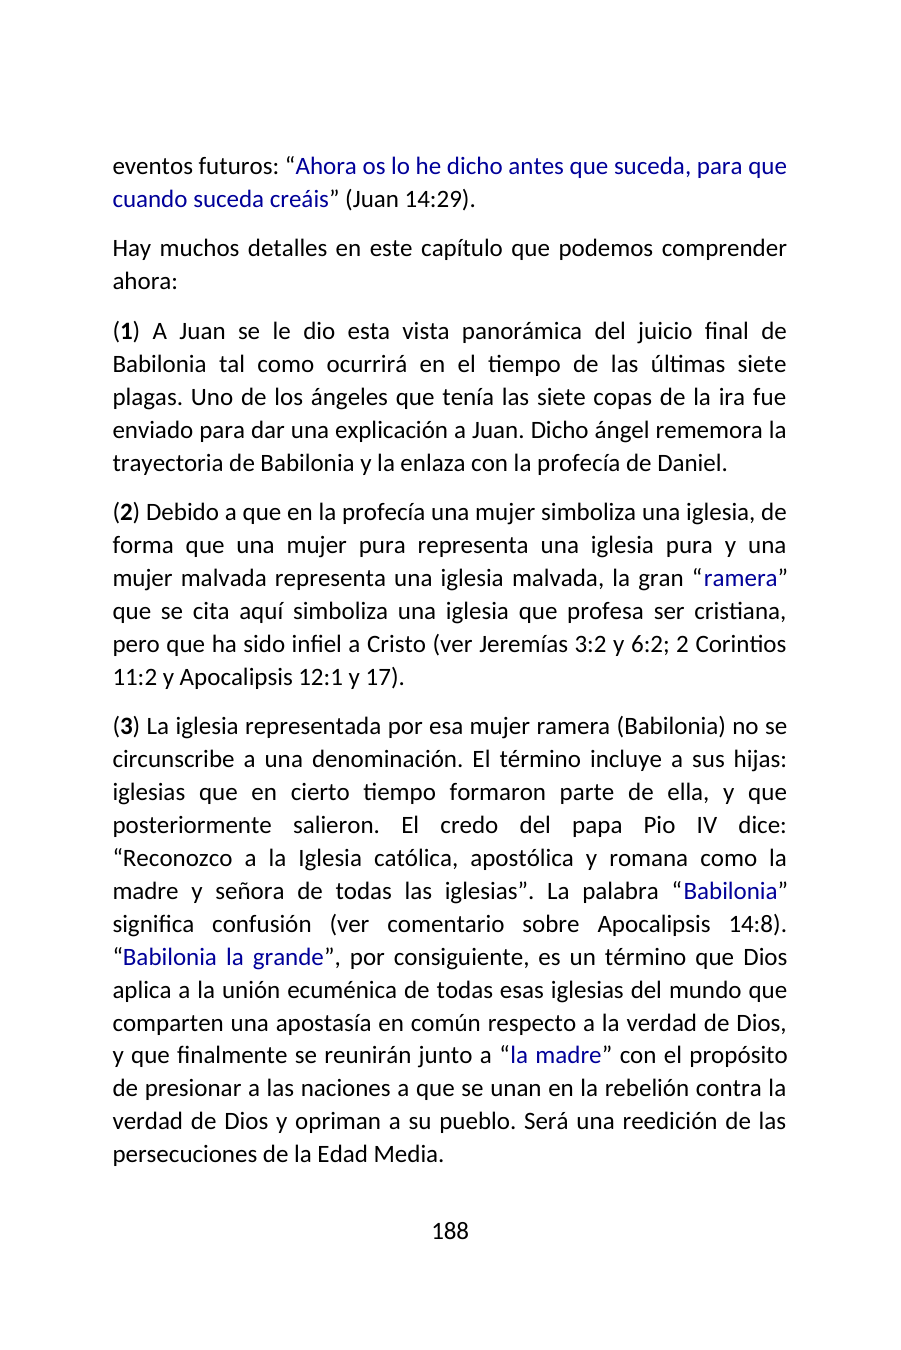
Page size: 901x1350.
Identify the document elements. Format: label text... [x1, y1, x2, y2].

text (2) Debido a que en la profecía una mujer simboliza una iglesia, de forma que una mujer pura representa una iglesia pura y una mujer malvada representa una iglesia malvada, la gran “ramera” que se cita aquí simboliza una iglesia que profesa ser cristiana, pero que ha sido infiel a Cristo (ver Jeremías 3:2 y 6:2; 2 Corintios 11:2 y Apocalipsis 12:1 y 17). [112, 496, 788, 691]
text (3) La iglesia representada por esa mujer ramera (Babilonia) no se circunscribe a una denominación. El término incluye a sus hijas: iglesias que en cierto tiempo formaron parte de ella, y que posteriormente salieron. El credo del papa Pio IV dice: “Reconozco a la Iglesia católica, apostólica y romana como la madre y señora de todas las iglesias”. La palabra “Babilonia” significa confusión (ver comentario sobre Apocalipsis 14:8). “Babilonia la grande”, por consiguiente, es un término que Dios aplica a la unión ecuménica de todas esas iglesias del mundo que comparten una apostasía en común respecto a la verdad de Dios, y que finalmente se reunirán junto a “la madre” con el propósito de presionar a las naciones a que se unan en la rebelión contra la verdad de Dios y opriman a su pueblo. Será una reedición de las persecuciones de la Edad Media. [112, 710, 788, 1169]
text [112, 150, 788, 213]
text Hay muchos detalles en este capítulo que podemos comprender ahora: [112, 232, 788, 296]
text (1) A Juan se le dio esta vista panorámica del juicio final de Babilonia tal como ocurrirá en el tiempo de las últimas siete plagas. Uno de los ángeles que tenía las siete copas de la ira fue enviado para dar una explicación a Juan. Dicho ángel rememora la trayectoria de Babilonia y la enlaza con la profecía de Daniel. [112, 315, 788, 477]
